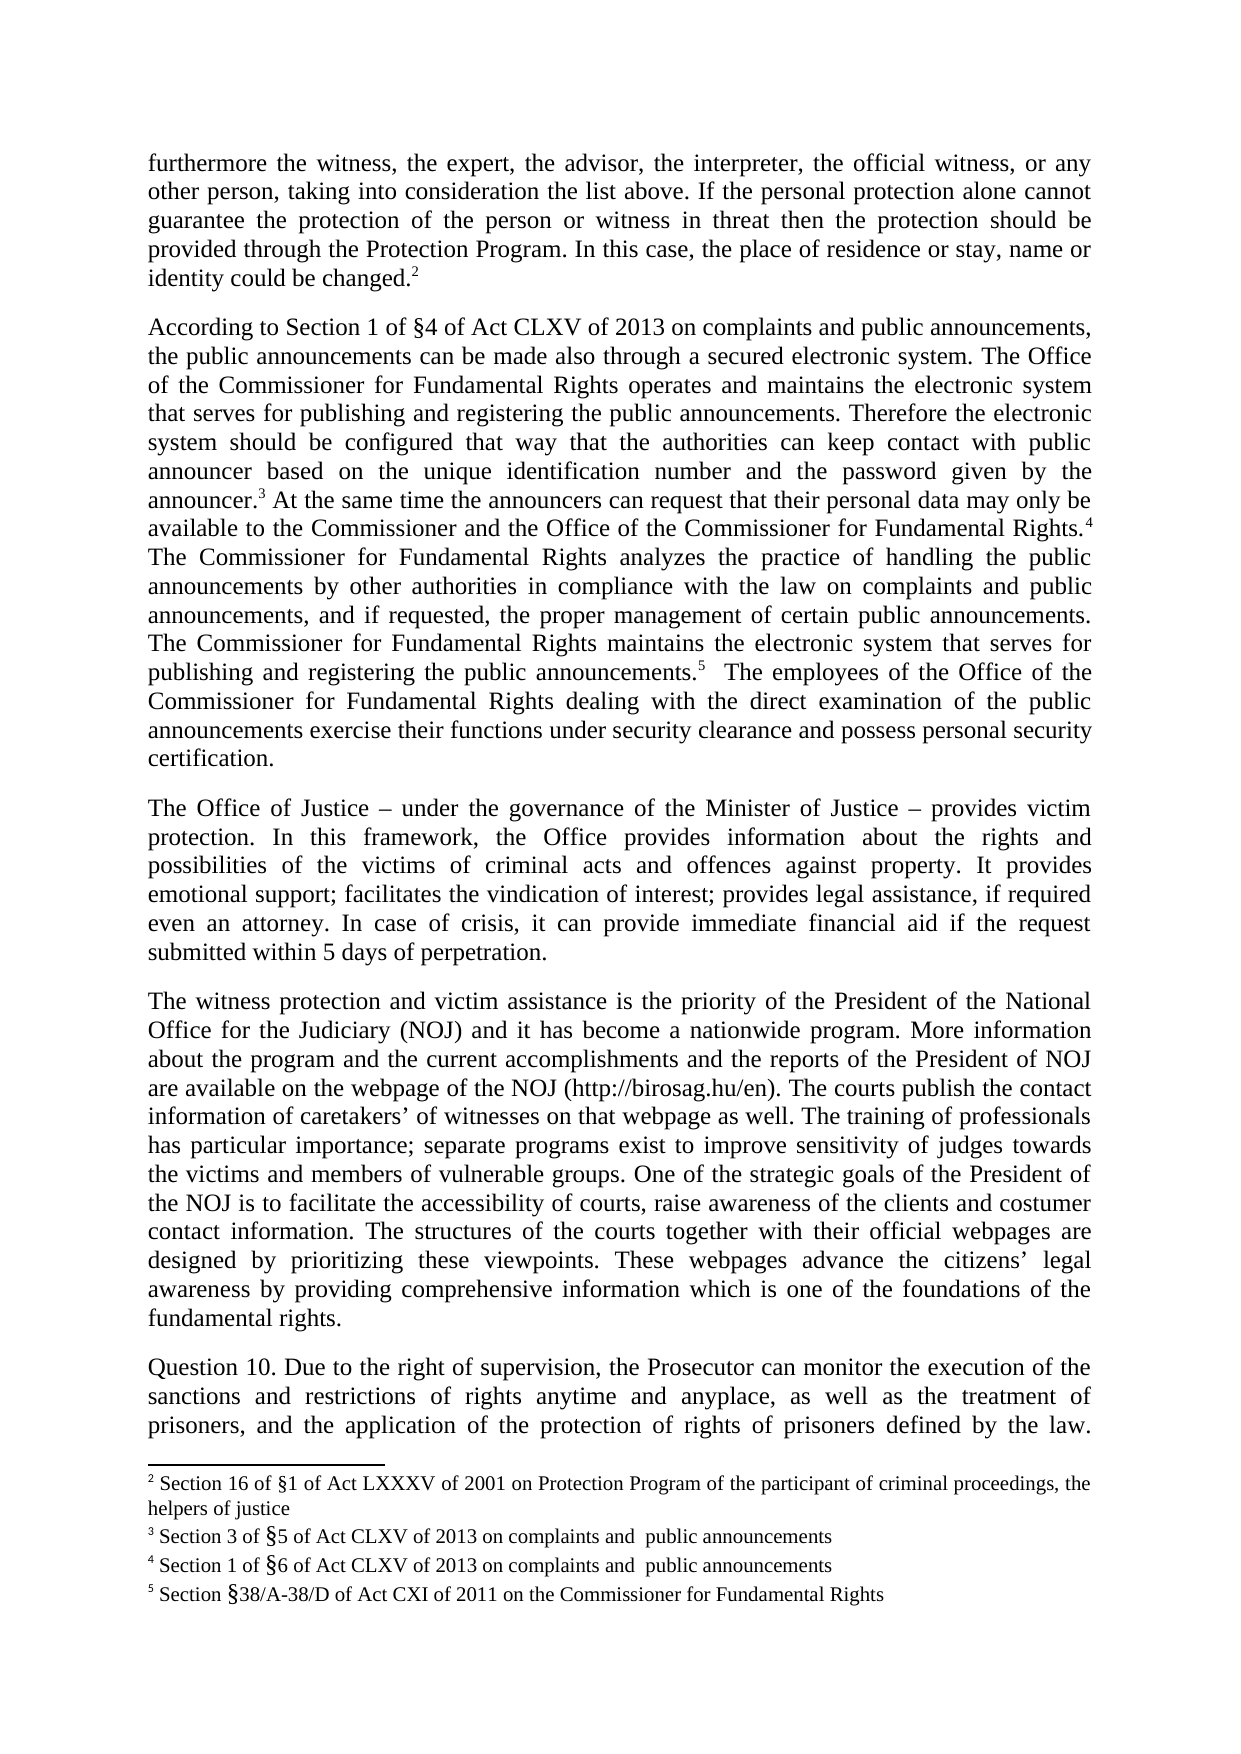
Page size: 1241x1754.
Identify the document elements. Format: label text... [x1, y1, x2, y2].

text The witness protection and victim assistance is the priority of the President of the National Office for the Judiciary (NOJ) and it has become a nationwide program. More information about the program and the current accomplishments and the reports of the President of NOJ are available on the webpage of the NOJ (http://birosag.hu/en). The courts publish the contact information of caretakers’ of witnesses on that webpage as well. The training of professionals has particular importance; separate programs exist to improve sensitivity of judges towards the victims and members of vulnerable groups. One of the strategic goals of the President of the NOJ is to facilitate the accessibility of courts, raise awareness of the clients and costumer contact information. The structures of the courts together with their official webpages are designed by prioritizing these viewpoints. These webpages advance the citizens’ legal awareness by providing comprehensive information which is one of the foundations of the fundamental rights. [148, 986, 1093, 1331]
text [148, 148, 1093, 291]
text According to Section 1 of §4 of Act CLXV of 2013 on complaints and public announcements, the public announcements can be made also through a secured electronic system. The Office of the Commissioner for Fundamental Rights operates and maintains the electronic system that serves for publishing and registering the public announcements. Therefore the electronic system should be configured that way that the authorities can keep contact with public announcer based on the unique identification number and the password given by the announcer. At the same time the announcers can request that their personal data may only be available to the Commissioner and the Office of the Commissioner for Fundamental Rights. The Commissioner for Fundamental Rights analyzes the practice of handling the public announcements by other authorities in compliance with the law on complaints and public announcements, and if requested, the proper management of certain public announcements. The Commissioner for Fundamental Rights maintains the electronic system that serves for publishing and registering the public announcements. The employees of the Office of the Commissioner for Fundamental Rights dealing with the direct examination of the public announcements exercise their functions under security clearance and possess personal security certification. [148, 312, 1093, 772]
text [148, 1352, 1093, 1438]
text The Office of Justice – under the governance of the Minister of Justice – provides victim protection. In this framework, the Office provides information about the rights and possibilities of the victims of criminal acts and offences against property. It provides emotional support; facilitates the vindication of interest; provides legal assistance, if required even an attorney. In case of crisis, it can provide immediate financial aid if the request submitted within 5 days of perpetration. [148, 793, 1093, 966]
